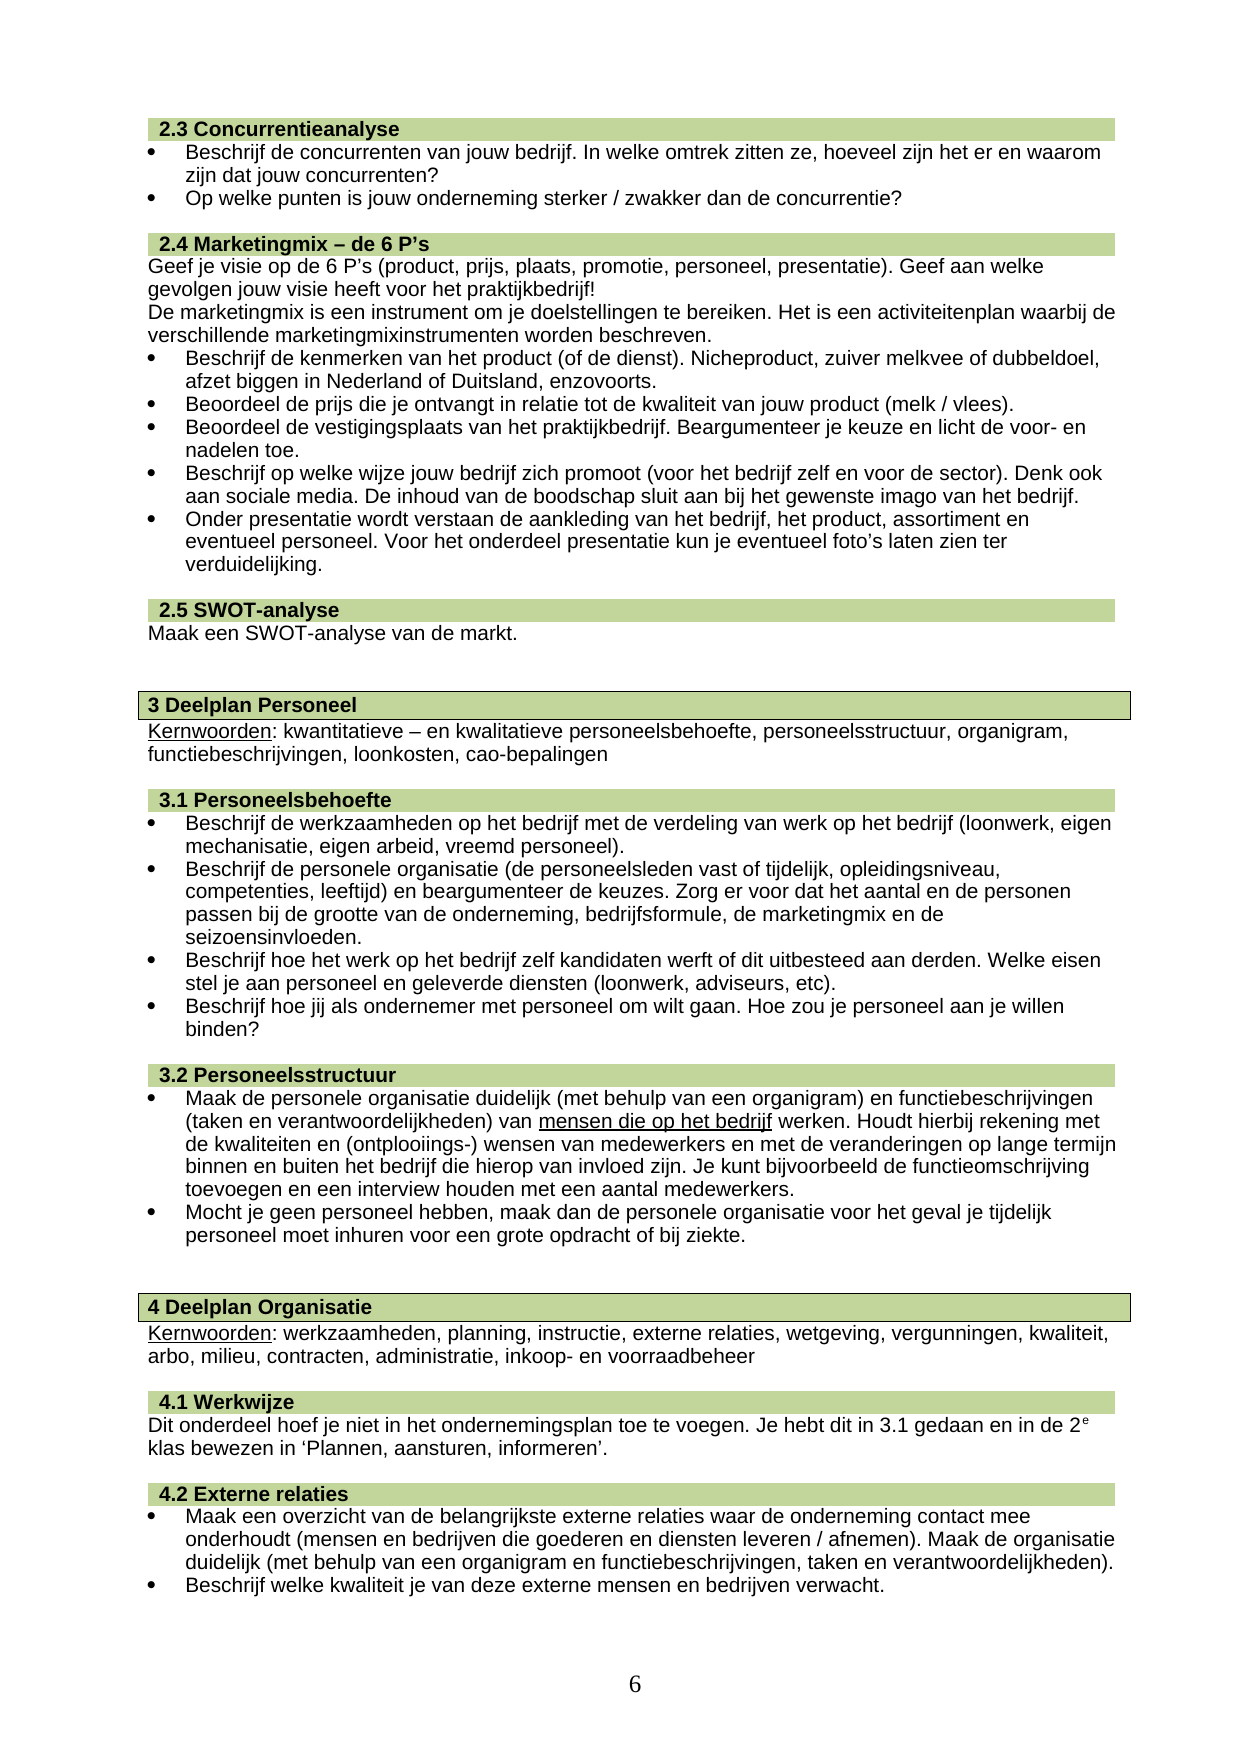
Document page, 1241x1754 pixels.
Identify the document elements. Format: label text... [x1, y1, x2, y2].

text De marketingmix is een instrument om je doelstellingen te bereiken. Het is een activiteitenplan waarbij de verschillende marketingmixinstrumenten worden beschreven. [148, 301, 1122, 347]
list Beoordeel de prijs die je ontvangt in relatie tot de kwaliteit van jouw product (melk / vlees). [148, 393, 1122, 416]
list Beschrijf de werkzaamheden op het bedrijf met de verdeling van werk op het bedrijf (loonwerk, eigen mechanisatie, eigen arbeid, vreemd personeel). [148, 812, 1122, 858]
subtitle 4 Deelplan Organisatie [139, 1294, 1130, 1321]
list Mocht je geen personeel hebben, maak dan de personele organisatie voor het geval je tijdelijk personeel moet inhuren voor een grote opdracht of bij ziekte. [148, 1201, 1122, 1247]
subtitle 3 Deelplan Personeel [139, 692, 1130, 719]
list Op welke punten is jouw onderneming sterker / zwakker dan de concurrentie? [148, 187, 1122, 210]
table_header 2.4 Marketingmix – de 6 P’s [148, 233, 1115, 256]
table_header 2.3 Concurrentieanalyse [148, 118, 1115, 141]
list Beschrijf hoe jij als ondernemer met personeel om wilt gaan. Hoe zou je personeel aan je willen binden? [148, 995, 1122, 1041]
table_header 3.1 Personeelsbehoefte [148, 789, 1115, 812]
list Beoordeel de vestigingsplaats van het praktijkbedrijf. Beargumenteer je keuze en licht de voor- en nadelen toe. [148, 416, 1122, 462]
table_header 3.2 Personeelsstructuur [148, 1064, 1115, 1087]
text Maak een SWOT-analyse van de markt. [148, 622, 1122, 645]
list Maak een overzicht van de belangrijkste externe relaties waar de onderneming contact mee onderhoudt (mensen en bedrijven die goederen en diensten leveren / afnemen). Maak de organisatie duidelijk (met behulp van een organigram en functiebeschrijvingen, taken en verantwoordelijkheden). [148, 1506, 1122, 1574]
text Dit onderdeel hoef je niet in het ondernemingsplan toe te voegen. Je hebt dit in 3.1 gedaan en in de 2e klas bewezen in ‘Plannen, aansturen, informeren’. [148, 1414, 1122, 1460]
list Beschrijf de kenmerken van het product (of de dienst). Nicheproduct, zuiver melkvee of dubbeldoel, afzet biggen in Nederland of Duitsland, enzovoorts. [148, 347, 1122, 393]
list Beschrijf op welke wijze jouw bedrijf zich promoot (voor het bedrijf zelf en voor de sector). Denk ook aan sociale media. De inhoud van de boodschap sluit aan bij het gewenste imago van het bedrijf. [148, 462, 1122, 508]
text Kernwoorden: werkzaamheden, planning, instructie, externe relaties, wetgeving, vergunningen, kwaliteit, arbo, milieu, contracten, administratie, inkoop- en voorraadbeheer [148, 1322, 1122, 1368]
table_header 4.1 Werkwijze [148, 1391, 1115, 1414]
table_header 2.5 SWOT-analyse [148, 599, 1115, 622]
list Beschrijf welke kwaliteit je van deze externe mensen en bedrijven verwacht. [148, 1574, 1122, 1597]
list Beschrijf de personele organisatie (de personeelsleden vast of tijdelijk, opleidingsniveau, competenties, leeftijd) en beargumenteer de keuzes. Zorg er voor dat het aantal en de personen passen bij de grootte van de onderneming, bedrijfsformule, de marketingmix en de seizoensinvloeden. [148, 858, 1122, 949]
table_header 4.2 Externe relaties [148, 1483, 1115, 1506]
list Onder presentatie wordt verstaan de aankleding van het bedrijf, het product, assortiment en eventueel personeel. Voor het onderdeel presentatie kun je eventueel foto’s laten zien ter verduidelijking. [148, 508, 1122, 576]
list Beschrijf de concurrenten van jouw bedrijf. In welke omtrek zitten ze, hoeveel zijn het er en waarom zijn dat jouw concurrenten? [148, 141, 1122, 187]
list Beschrijf hoe het werk op het bedrijf zelf kandidaten werft of dit uitbesteed aan derden. Welke eisen stel je aan personeel en geleverde diensten (loonwerk, adviseurs, etc). [148, 949, 1122, 995]
text Kernwoorden: kwantitatieve – en kwalitatieve personeelsbehoefte, personeelsstructuur, organigram, functiebeschrijvingen, loonkosten, cao-bepalingen [148, 720, 1122, 766]
list Maak de personele organisatie duidelijk (met behulp van een organigram) en functiebeschrijvingen (taken en verantwoordelijkheden) van mensen die op het bedrijf werken. Houdt hierbij rekening met de kwaliteiten en (ontplooiings-) wensen van medewerkers en met de veranderingen op lange termijn binnen en buiten het bedrijf die hierop van invloed zijn. Je kunt bijvoorbeeld de functieomschrijving toevoegen en een interview houden met een aantal medewerkers. [148, 1087, 1122, 1201]
text Geef je visie op de 6 P’s (product, prijs, plaats, promotie, personeel, presentatie). Geef aan welke gevolgen jouw visie heeft voor het praktijkbedrijf! [148, 256, 1122, 301]
